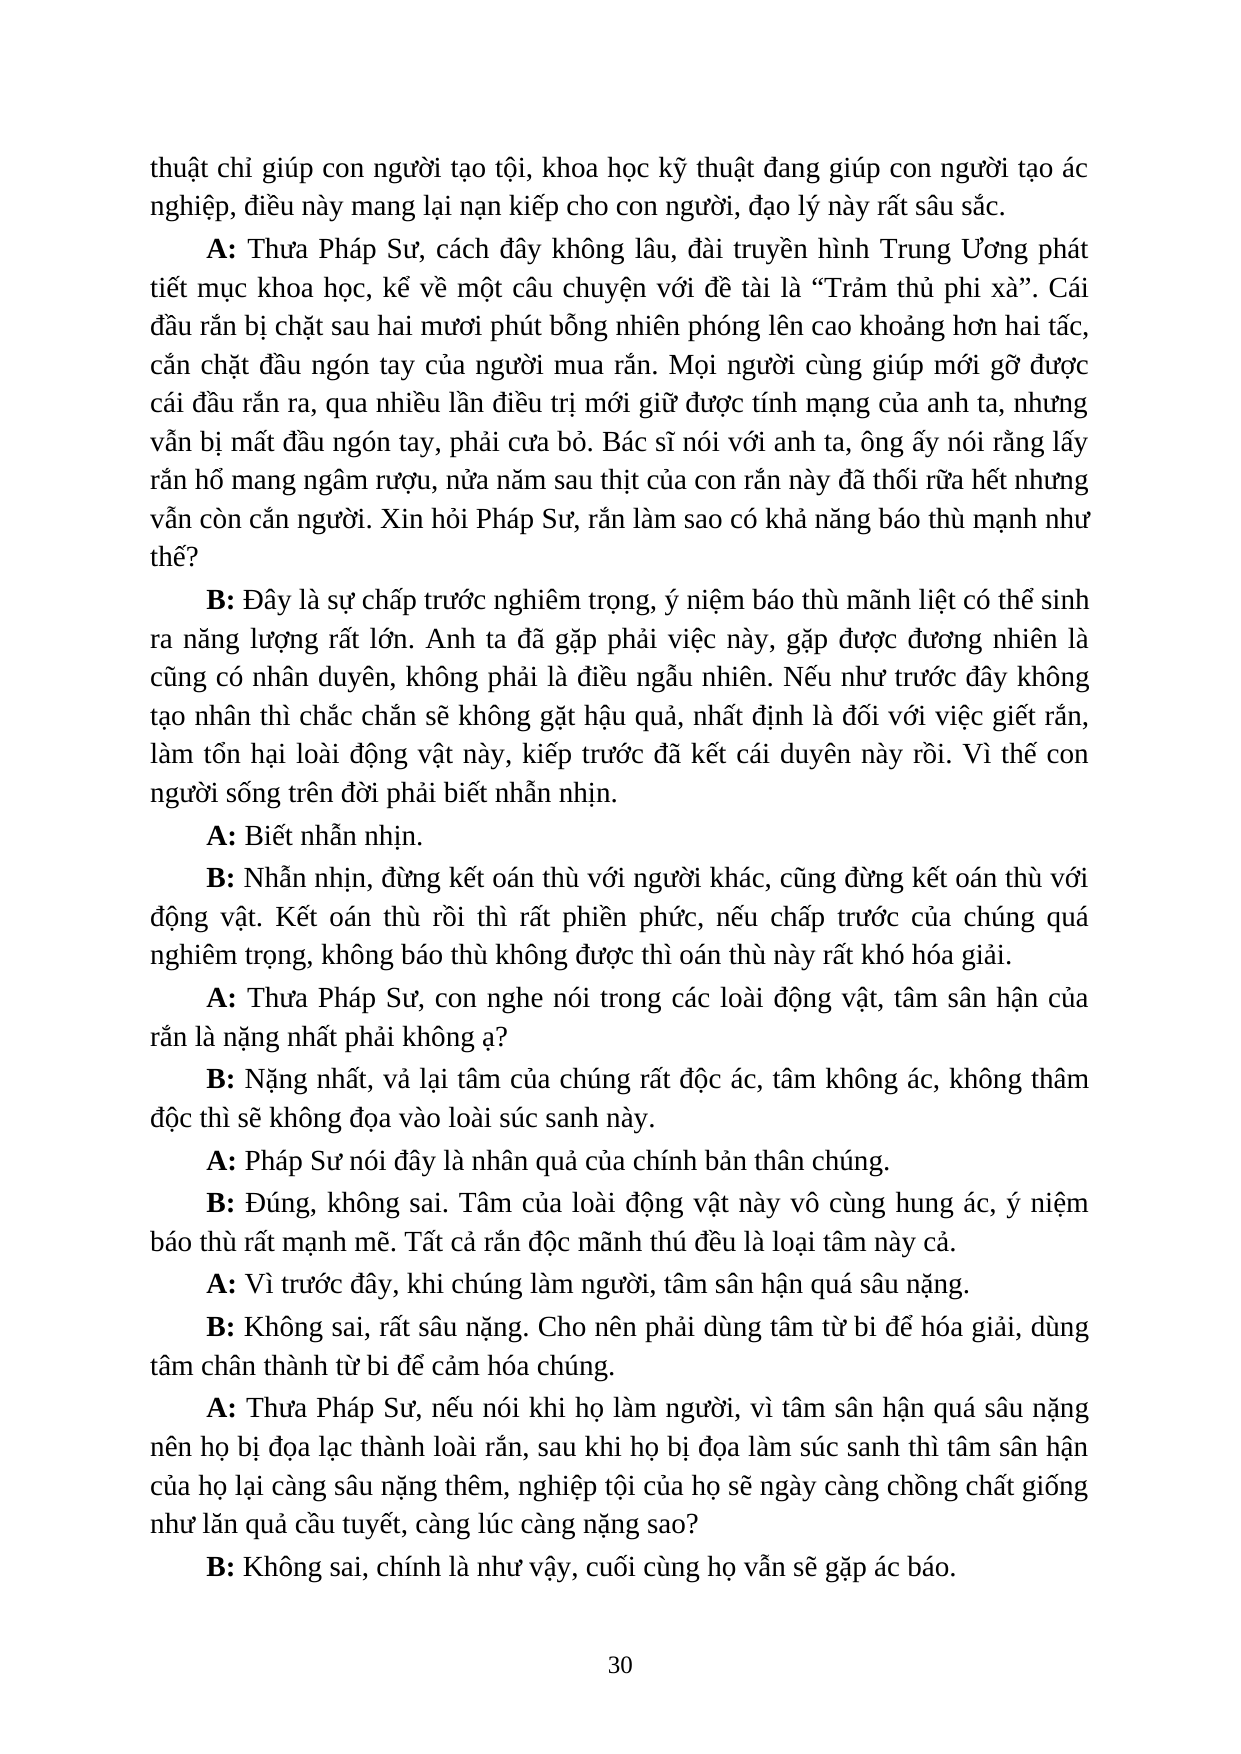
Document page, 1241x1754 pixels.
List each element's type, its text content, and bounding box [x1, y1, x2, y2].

text A: Thưa Pháp Sư, con nghe nói trong các loài động vật, tâm sân hận của rắn là nặng nhất phải không ạ? [150, 980, 1090, 1052]
text A: Vì trước đây, khi chúng làm người, tâm sân hận quá sâu nặng. [150, 1267, 1090, 1300]
text B: Nhẫn nhịn, đừng kết oán thù với người khác, cũng đừng kết oán thù với động vật. Kết oán thù rồi thì rất phiền phức, nếu chấp trước của chúng quá nghiêm trọng, không báo thù không được thì oán thù này rất khó hóa giải. [150, 860, 1090, 971]
text B: Nặng nhất, vả lại tâm của chúng rất độc ác, tâm không ác, không thâm độc thì sẽ không đọa vào loài súc sanh này. [150, 1061, 1090, 1133]
text A: Biết nhẫn nhịn. [150, 818, 1090, 851]
text B: Không sai, rất sâu nặng. Cho nên phải dùng tâm từ bi để hóa giải, dùng tâm chân thành từ bi để cảm hóa chúng. [150, 1309, 1090, 1381]
text B: Đúng, không sai. Tâm của loài động vật này vô cùng hung ác, ý niệm báo thù rất mạnh mẽ. Tất cả rắn độc mãnh thú đều là loại tâm này cả. [150, 1185, 1090, 1257]
text B: Không sai, chính là như vậy, cuối cùng họ vẫn sẽ gặp ác báo. [150, 1549, 1090, 1582]
text A: Thưa Pháp Sư, cách đây không lâu, đài truyền hình Trung Ương phát tiết mục khoa học, kể về một câu chuyện với đề tài là “Trảm thủ phi xà”. Cái đầu rắn bị chặt sau hai mươi phút bỗng nhiên phóng lên cao khoảng hơn hai tấc, cắn chặt đầu ngón tay của người mua rắn. Mọi người cùng giúp mới gỡ được cái đầu rắn ra, qua nhiều lần điều trị mới giữ được tính mạng của anh ta, nhưng vẫn bị mất đầu ngón tay, phải cưa bỏ. Bác sĩ nói với anh ta, ông ấy nói rằng lấy rắn hổ mang ngâm rượu, nửa năm sau thịt của con rắn này đã thối rữa hết nhưng vẫn còn cắn người. Xin hỏi Pháp Sư, rắn làm sao có khả năng báo thù mạnh như thế? [150, 231, 1090, 573]
text A: Thưa Pháp Sư, nếu nói khi họ làm người, vì tâm sân hận quá sâu nặng nên họ bị đọa lạc thành loài rắn, sau khi họ bị đọa làm súc sanh thì tâm sân hận của họ lại càng sâu nặng thêm, nghiệp tội của họ sẽ ngày càng chồng chất giống như lăn quả cầu tuyết, càng lúc càng nặng sao? [150, 1391, 1090, 1540]
text A: Pháp Sư nói đây là nhân quả của chính bản thân chúng. [150, 1143, 1090, 1176]
text B: Đây là sự chấp trước nghiêm trọng, ý niệm báo thù mãnh liệt có thể sinh ra năng lượng rất lớn. Anh ta đã gặp phải việc này, gặp được đương nhiên là cũng có nhân duyên, không phải là điều ngẫu nhiên. Nếu như trước đây không tạo nhân thì chắc chắn sẽ không gặt hậu quả, nhất định là đối với việc giết rắn, làm tổn hại loài động vật này, kiếp trước đã kết cái duyên này rồi. Vì thế con người sống trên đời phải biết nhẫn nhịn. [150, 582, 1090, 808]
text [150, 150, 1090, 222]
